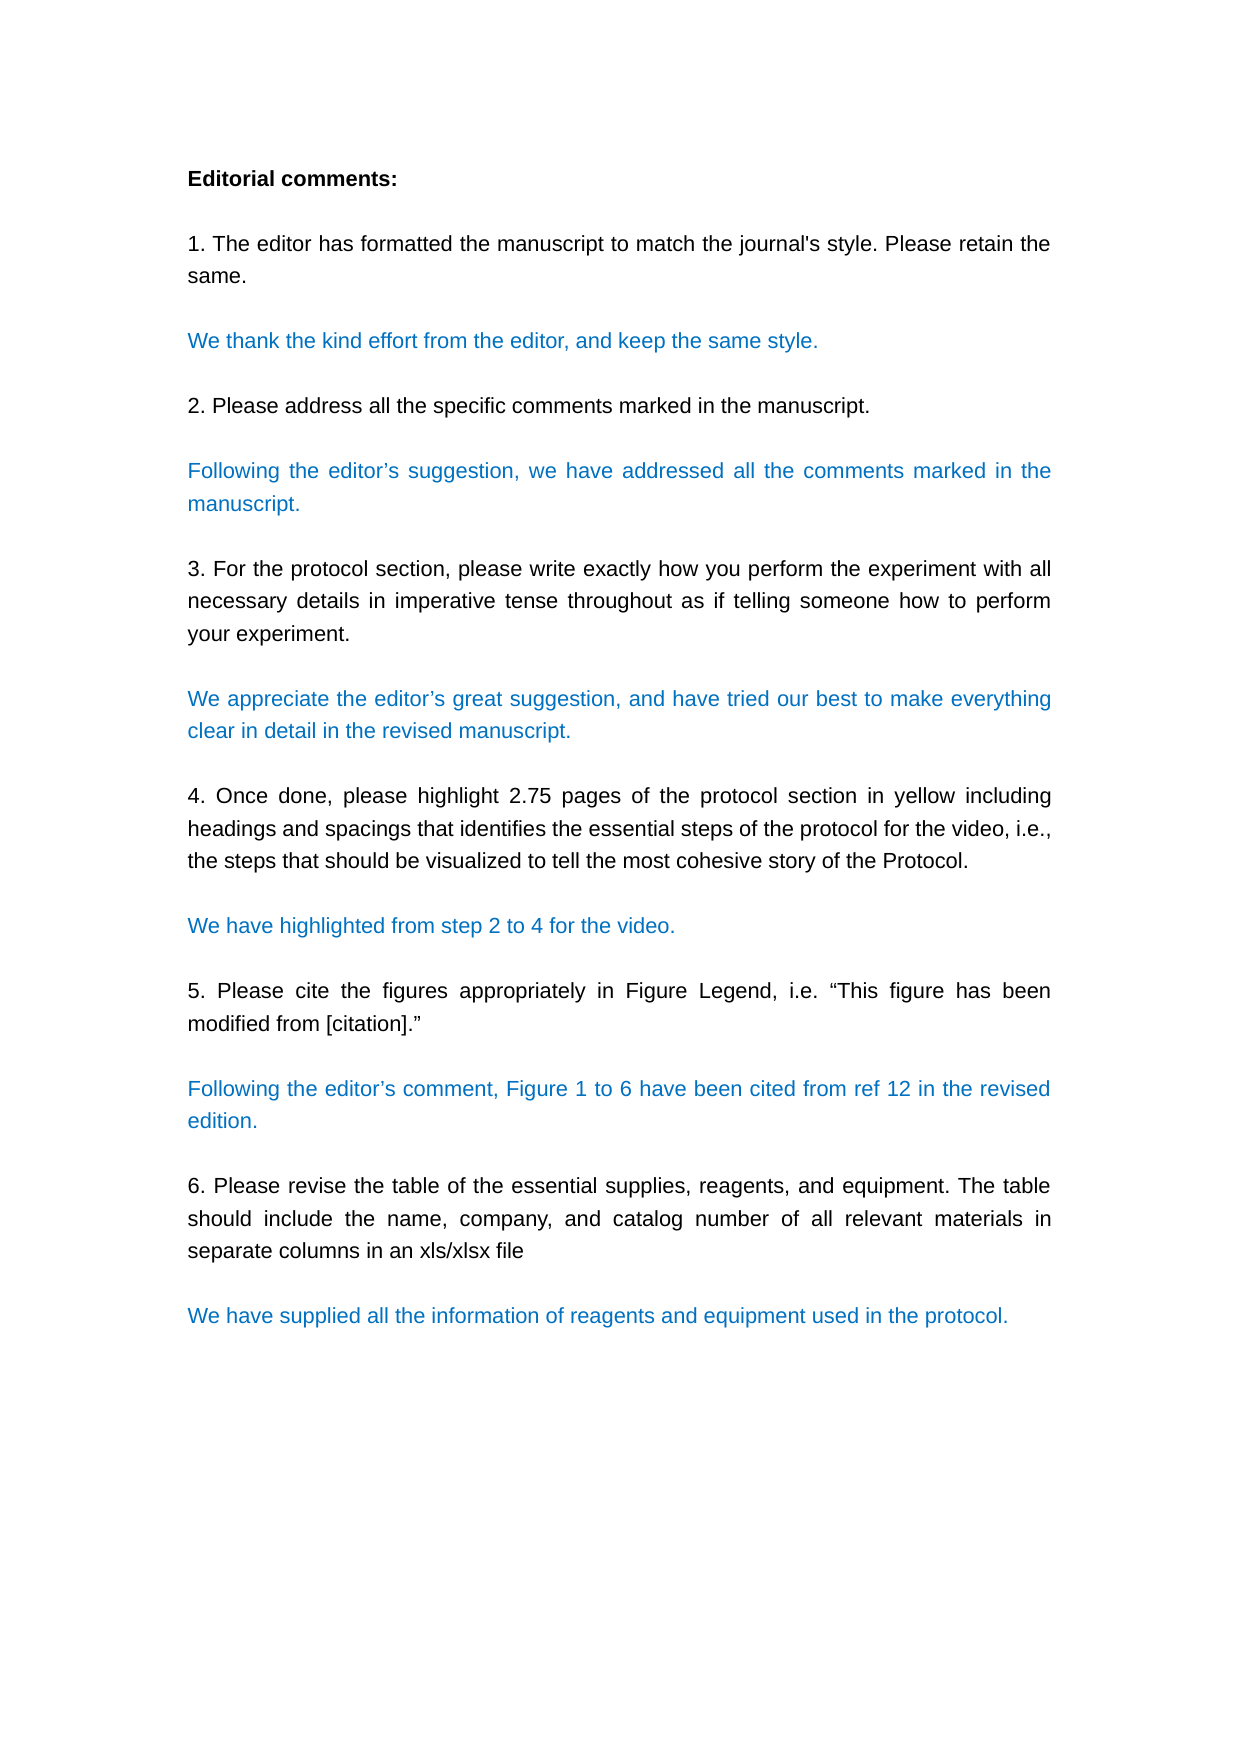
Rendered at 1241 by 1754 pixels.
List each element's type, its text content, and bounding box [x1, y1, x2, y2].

text 6. Please revise the table of the essential supplies, reagents, and equipment. The table should include the name, company, and catalog number of all relevant materials in separate columns in an xls/xlsx file [187, 1137, 1053, 1267]
text Editorial comments: 1. The editor has formatted the manuscript to match the journal's style. Please retain the same. [187, 162, 1053, 292]
text We have highlighted from step 2 to 4 for the video. [187, 909, 1053, 942]
text We have supplied all the information of reagents and equipment used in the protocol. [187, 1299, 1053, 1332]
text 2. Please address all the specific comments marked in the manuscript. [187, 357, 1053, 422]
text 4. Once done, please highlight 2.75 pages of the protocol section in yellow including headings and spacings that identifies the essential steps of the protocol for the video, i.e., the steps that should be visualized to tell the most cohesive story of the Protocol. [187, 747, 1053, 877]
text 5. Please cite the figures appropriately in Figure Legend, i.e. “This figure has been modified from [citation].” [187, 942, 1053, 1039]
text Following the editor’s comment, Figure 1 to 6 have been cited from ref 12 in the revised edition. [187, 1072, 1053, 1137]
text We thank the kind effort from the editor, and keep the same style. [187, 324, 1053, 357]
text We appreciate the editor’s great suggestion, and have tried our best to make everything clear in detail in the revised manuscript. [187, 682, 1053, 747]
text 3. For the protocol section, please write exactly how you perform the experiment with all necessary details in imperative tense throughout as if telling someone how to perform your experiment. [187, 519, 1053, 649]
text Following the editor’s suggestion, we have addressed all the comments marked in the manuscript. [187, 454, 1053, 519]
